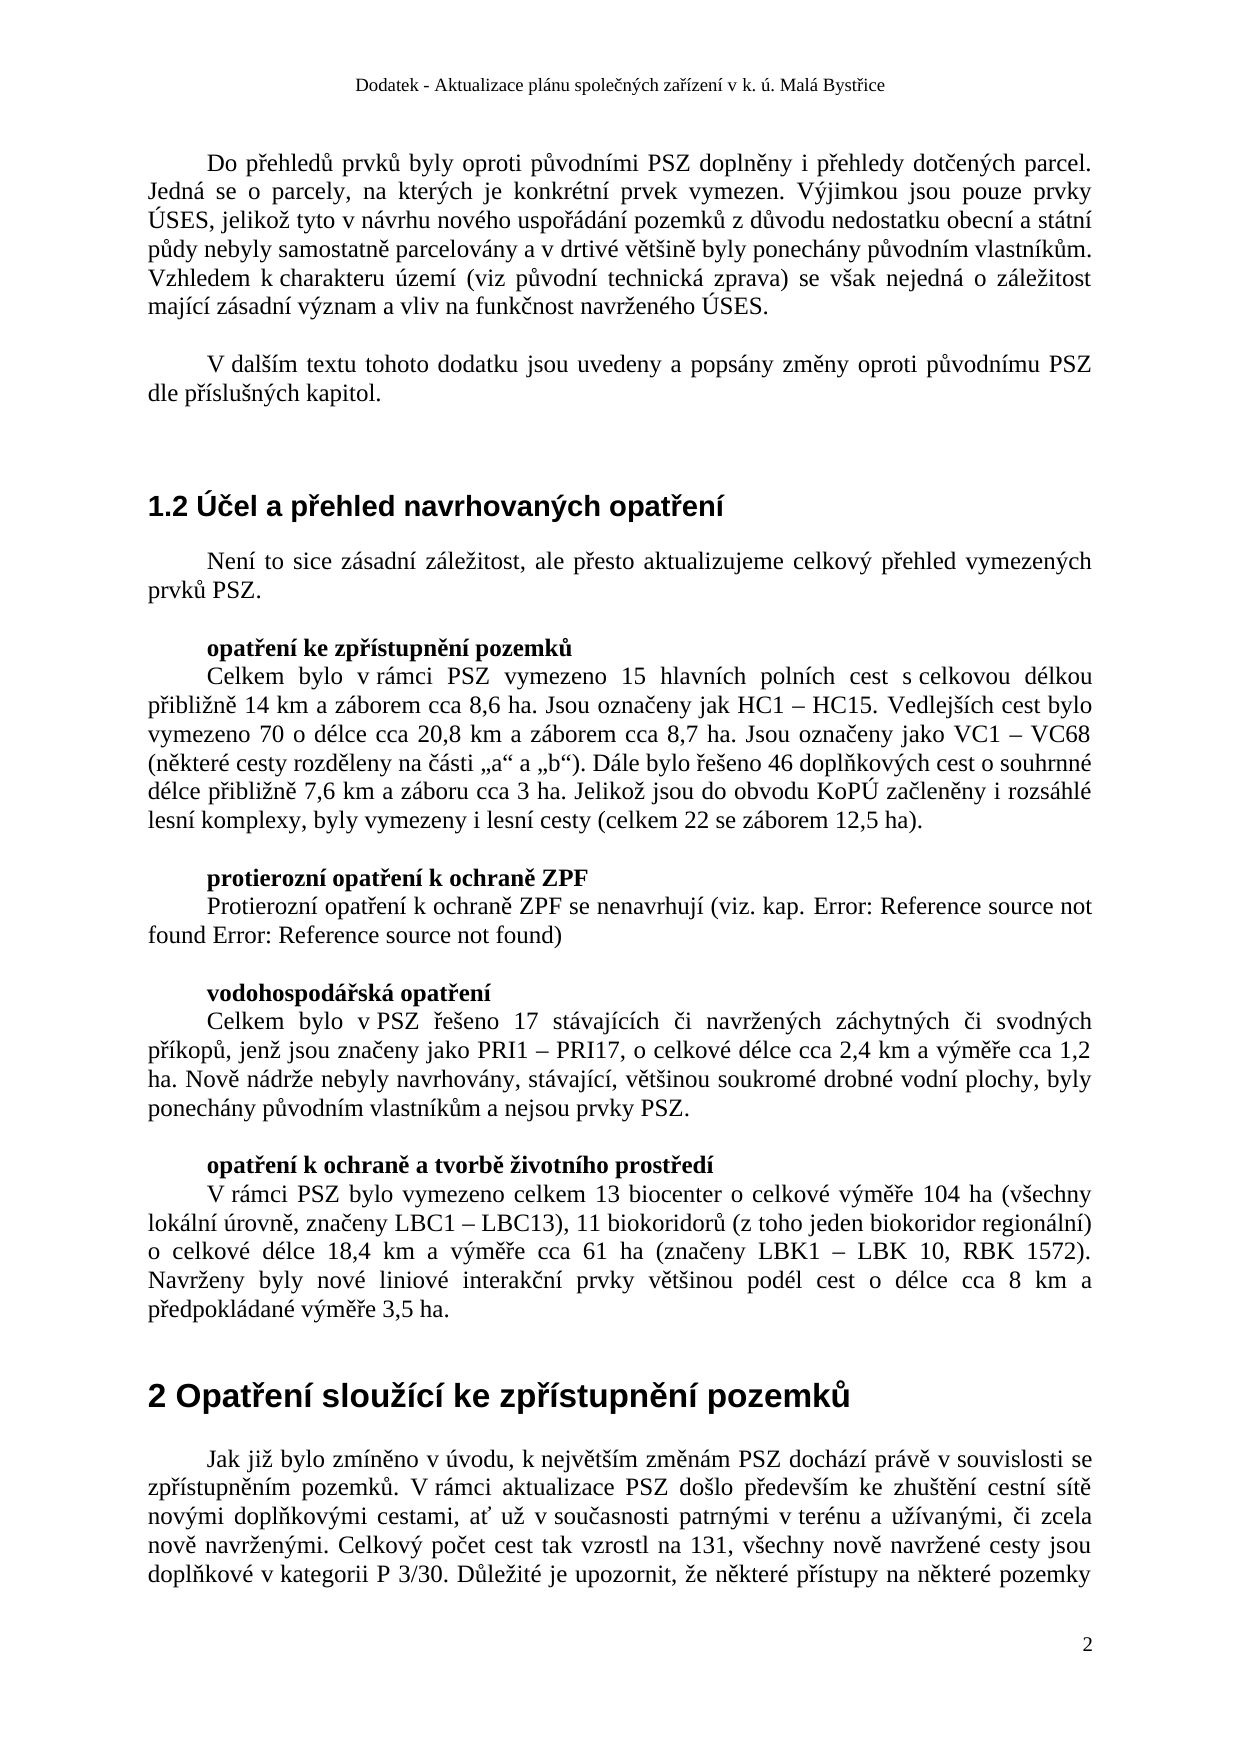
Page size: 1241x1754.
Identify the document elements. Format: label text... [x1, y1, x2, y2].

text V dalším textu tohoto dodatku jsou uvedeny a popsány změny oproti původnímu PSZ dle příslušných kapitol. [148, 349, 1093, 406]
text Do přehledů prvků byly oproti původními PSZ doplněny i přehledy dotčených parcel. Jedná se o parcely, na kterých je konkrétní prvek vymezen. Výjimkou jsou pouze prvky ÚSES, jelikož tyto v návrhu nového uspořádání pozemků z důvodu nedostatku obecní a státní půdy nebyly samostatně parcelovány a v drtivé většině byly ponechány původním vlastníkům. Vzhledem k charakteru území (viz původní technická zprava) se však nejedná o záležitost mající zásadní význam a vliv na funkčnost navrženého ÚSES. [148, 148, 1093, 320]
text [148, 1444, 1093, 1587]
text opatření k ochraně a tvorbě životního prostředí [148, 1150, 1093, 1179]
text Celkem bylo v PSZ řešeno 17 stávajících či navržených záchytných či svodných příkopů, jenž jsou značeny jako PRI1 – PRI17, o celkové délce cca 2,4 km a výměře cca 1,2 ha. Nově nádrže nebyly navrhovány, stávající, většinou soukromé drobné vodní plochy, byly ponechány původním vlastníkům a nejsou prvky PSZ. [148, 1006, 1093, 1121]
text vodohospodářská opatření [148, 978, 1093, 1006]
text protierozní opatření k ochraně ZPF [148, 863, 1093, 891]
subtitle 1.2 Účel a přehled navrhovaných opatření [148, 489, 1093, 522]
text V rámci PSZ bylo vymezeno celkem 13 biocenter o celkové výměře 104 ha (všechny lokální úrovně, značeny LBC1 – LBC13), 11 biokoridorů (z toho jeden biokoridor regionální) o celkové délce 18,4 km a výměře cca 61 ha (značeny LBK1 – LBK 10, RBK 1572). Navrženy byly nové liniové interakční prvky většinou podél cest o délce cca 8 km a předpokládané výměře 3,5 ha. [148, 1179, 1093, 1323]
text Celkem bylo v rámci PSZ vymezeno 15 hlavních polních cest s celkovou délkou přibližně 14 km a záborem cca 8,6 ha. Jsou označeny jak HC1 – HC15. Vedlejších cest bylo vymezeno 70 o délce cca 20,8 km a záborem cca 8,7 ha. Jsou označeny jako VC1 – VC68 (některé cesty rozděleny na části „a“ a „b“). Dále bylo řešeno 46 doplňkových cest o souhrnné délce přibližně 7,6 km a záboru cca 3 ha. Jelikož jsou do obvodu KoPÚ začleněny i rozsáhlé lesní komplexy, byly vymezeny i lesní cesty (celkem 22 se záborem 12,5 ha). [148, 661, 1093, 834]
text Není to sice zásadní záležitost, ale přesto aktualizujeme celkový přehled vymezených prvků PSZ. [148, 546, 1093, 604]
subtitle 2 Opatření sloužící ke zpřístupnění pozemků [148, 1376, 1093, 1415]
text opatření ke zpřístupnění pozemků [148, 633, 1093, 661]
